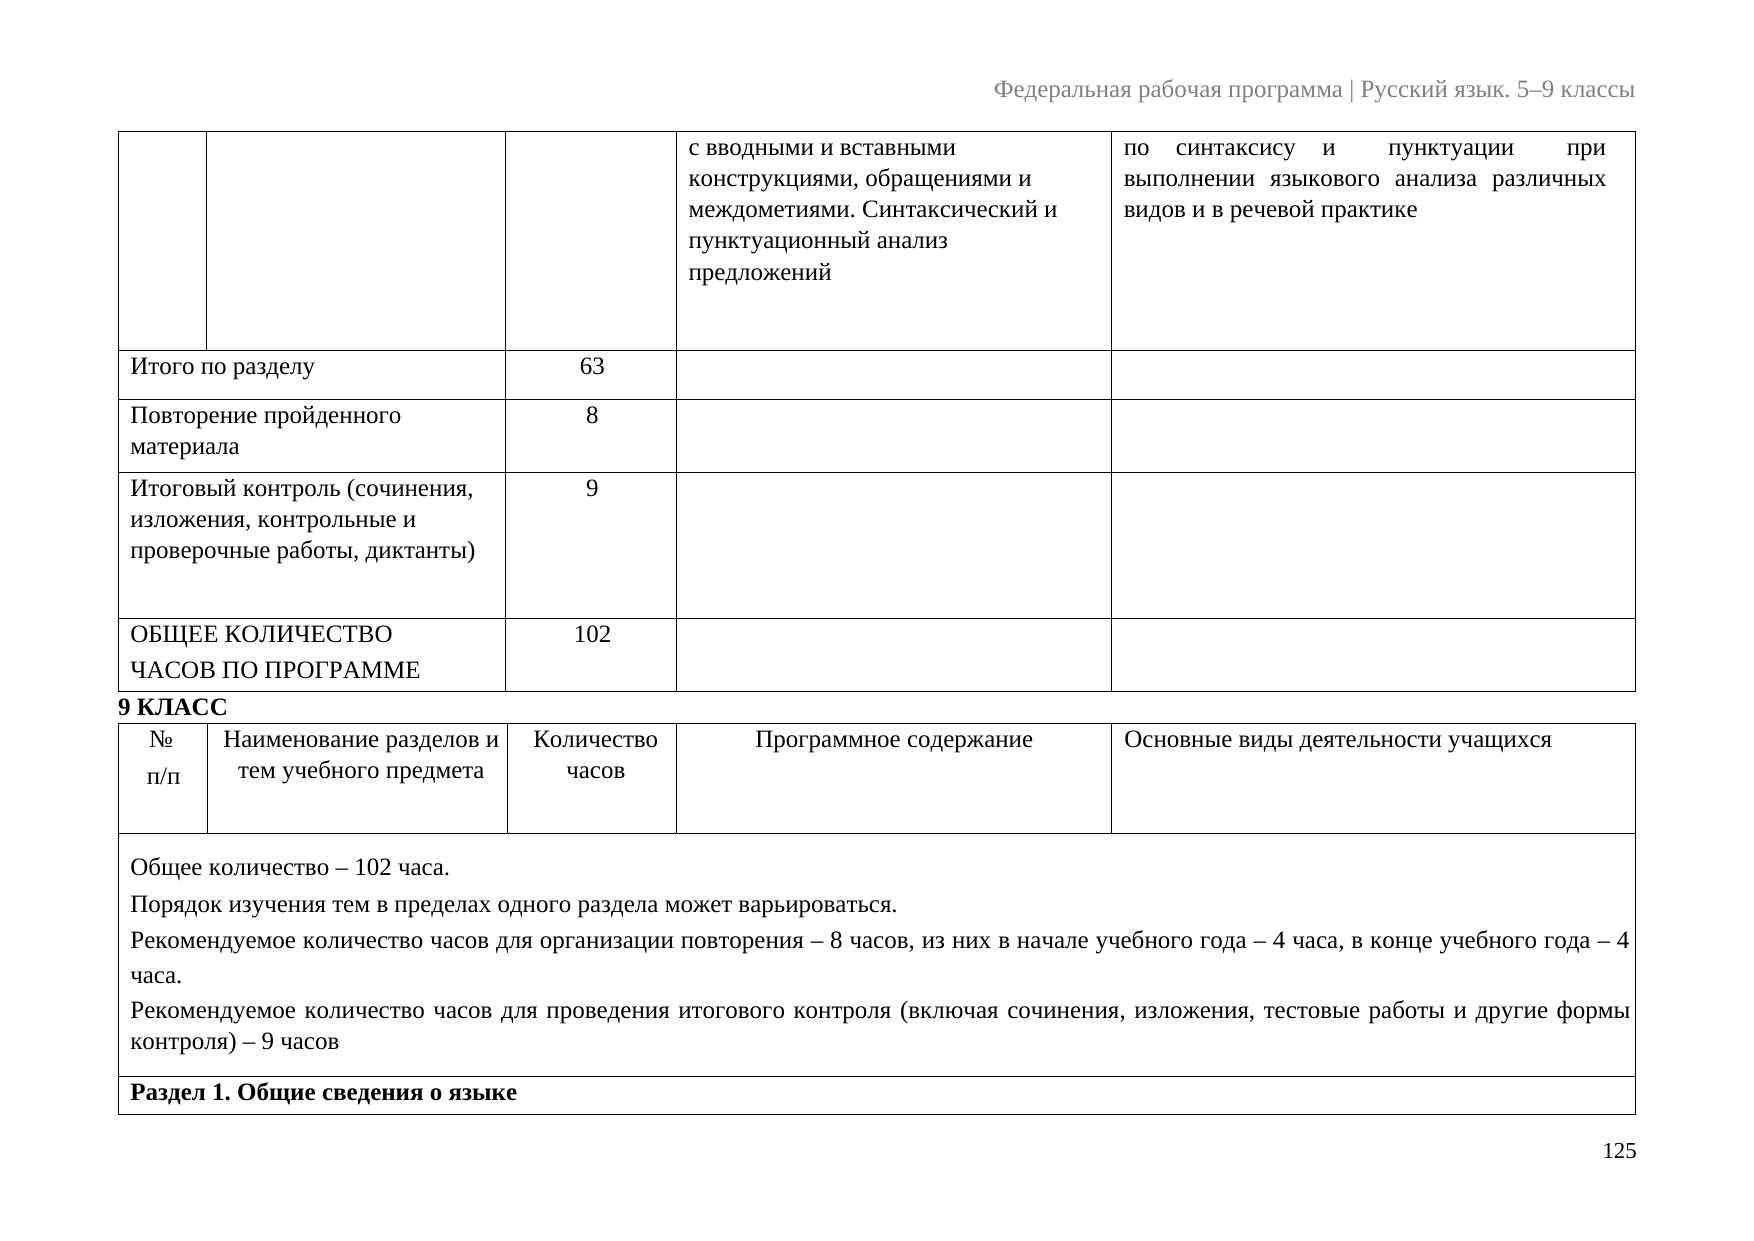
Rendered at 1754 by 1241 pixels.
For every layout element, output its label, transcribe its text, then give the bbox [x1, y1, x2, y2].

table_cell Раздел 1. Общие сведения о языке [119, 1077, 1635, 1114]
table_header с вводными и вставными конструкциями, обращениями и междометиями. Синтаксический и пунктуационный анализ предложений [677, 132, 1111, 349]
table_cell 102 [506, 619, 676, 691]
table_header Наименование разделов и тем учебного предмета [208, 724, 507, 833]
table_header Программное содержание [677, 724, 1111, 833]
table_cell 63 [506, 351, 676, 398]
table_cell [677, 400, 1111, 472]
table_cell [1112, 400, 1635, 472]
table_cell [1112, 473, 1635, 617]
table_header [207, 132, 505, 349]
table_header Основные виды деятельности учащихся [1112, 724, 1635, 833]
table_cell [677, 473, 1111, 617]
table_header по синтаксису и пунктуации при выполнении языкового анализа различных видов и в речевой практике [1112, 132, 1635, 349]
table_header Количество часов [508, 724, 676, 833]
table_cell 8 [506, 400, 676, 472]
table_header [119, 132, 206, 349]
table_header № п/п [119, 724, 207, 833]
table_cell Итоговый контроль (сочинения, изложения, контрольные и проверочные работы, диктанты) [119, 473, 505, 617]
table_cell [1112, 351, 1635, 398]
table_cell [677, 619, 1111, 691]
subtitle 9 КЛАСС [118, 692, 1598, 721]
table_cell [677, 351, 1111, 398]
table_cell [1112, 619, 1635, 691]
table_header [506, 132, 676, 349]
table_cell Итого по разделу [119, 351, 505, 398]
table_cell Общее количество – 102 часа. Порядок изучения тем в пределах одного раздела может варьироваться. Рекомендуемое количество часов для организации повторения – 8 часов, из них в начале учебного года – 4 часа, в конце учебного года – 4 часа. Рекомендуемое количество часов для проведения итогового контроля (включая сочинения, изложения, тестовые работы и другие формы контроля) – 9 часов [119, 834, 1635, 1076]
table_cell ОБЩЕЕ КОЛИЧЕСТВО ЧАСОВ ПО ПРОГРАММЕ [119, 619, 505, 691]
table_cell Повторение пройденного материала [119, 400, 505, 472]
table_cell 9 [506, 473, 676, 617]
